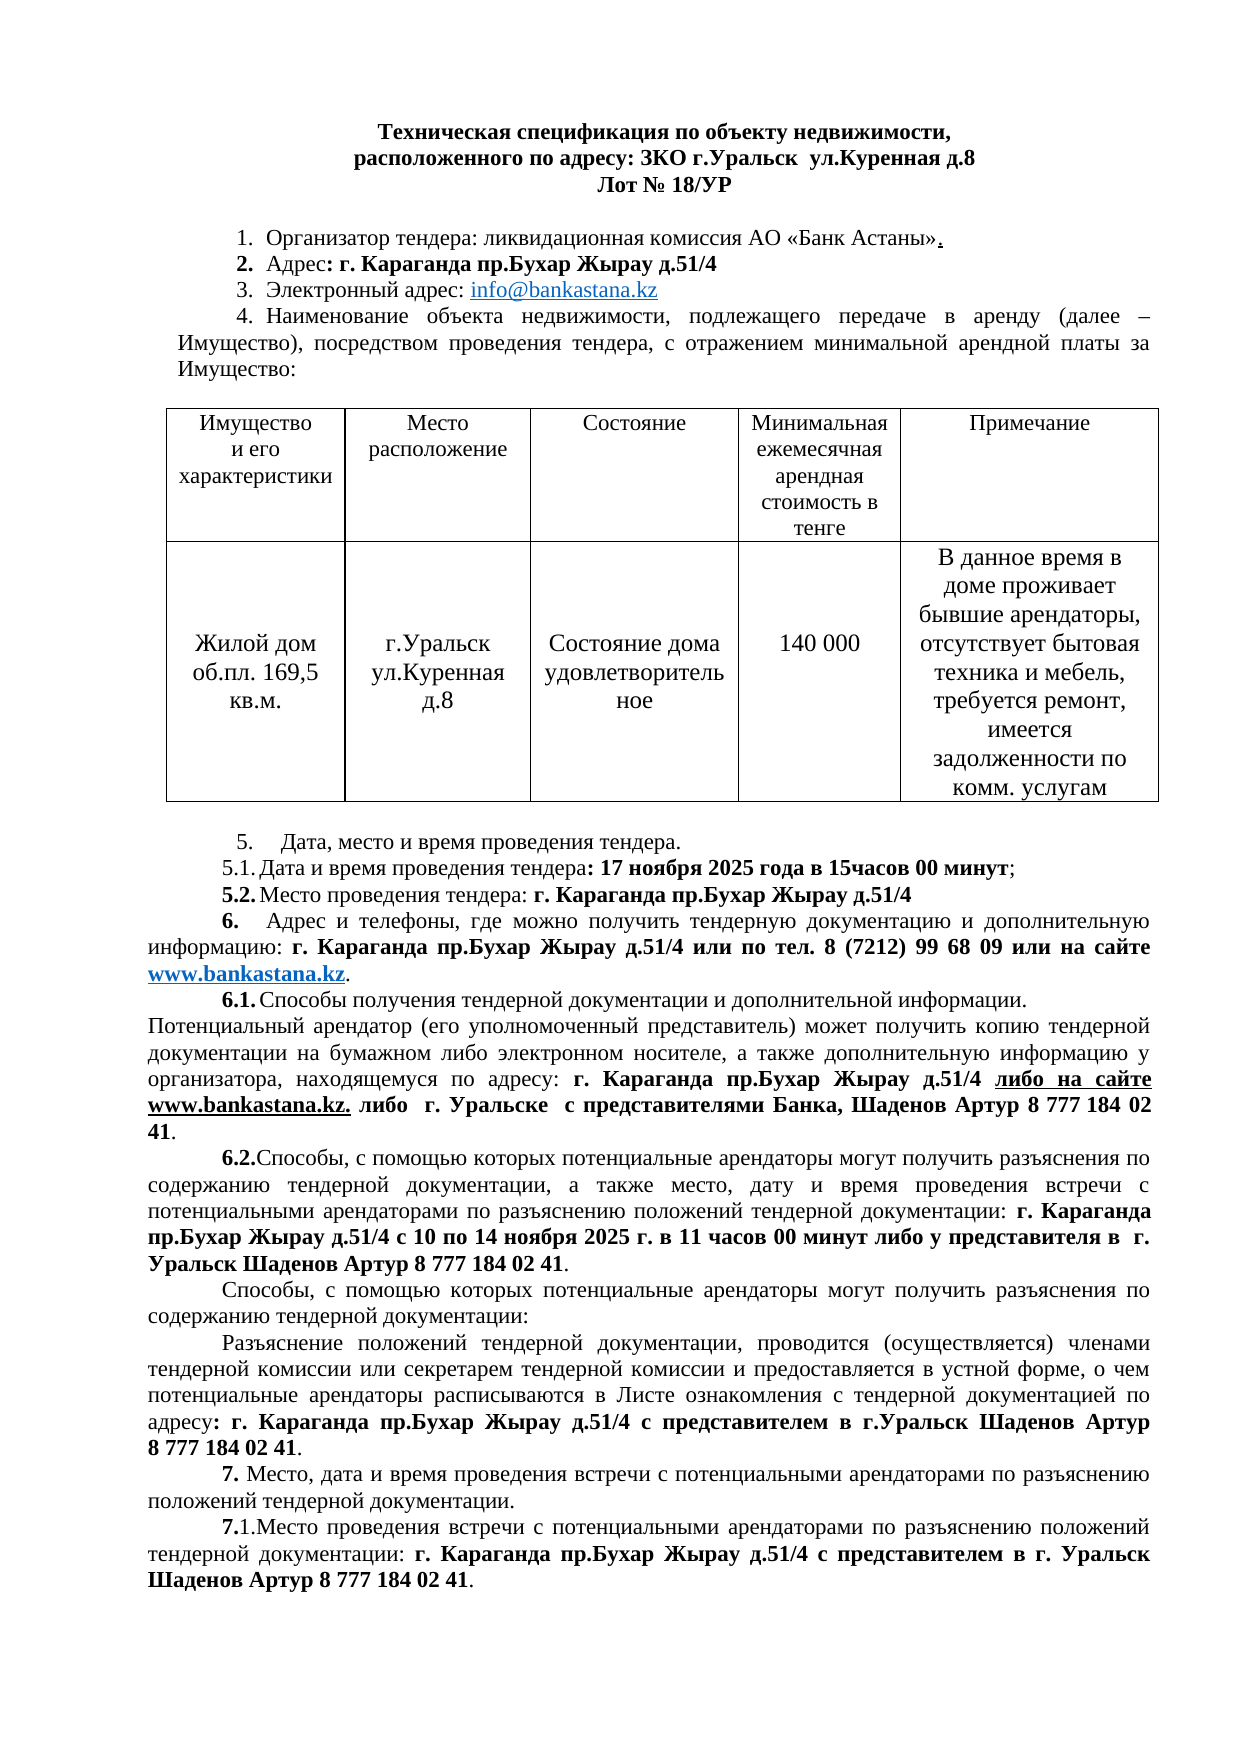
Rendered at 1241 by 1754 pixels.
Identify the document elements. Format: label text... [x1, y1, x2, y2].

list Организатор тендера: ликвидационная комиссия АО «Банк Астаны». [177, 223, 1152, 250]
list Электронный адрес: info@bankastana.kz [177, 276, 1152, 303]
list Адрес и телефоны, где можно получить тендерную документацию и дополнительную информацию: г. Караганда пр.Бухар Жырау д.51/4 или по тел. 8 (7212) 99 68 09 или на сайте www.bankastana.kz. [148, 907, 1152, 986]
list Место проведения тендера: г. Караганда пр.Бухар Жырау д.51/4 [222, 881, 1152, 907]
table_cell г.Уральск ул.Куренная д.8 [346, 542, 530, 801]
list Наименование объекта недвижимости, подлежащего передаче в аренду (далее – Имущество), посредством проведения тендера, с отражением минимальной арендной платы за Имущество: [177, 303, 1152, 382]
table_cell В данное время в доме проживает бывшие арендаторы, отсутствует бытовая техника и мебель, требуется ремонт, имеется задолженности по комм. услугам [901, 542, 1158, 801]
list Способы получения тендерной документации и дополнительной информации. [222, 986, 1152, 1012]
text 7. Место, дата и время проведения встречи с потенциальными арендаторами по разъяснению положений тендерной документации. [148, 1461, 1152, 1513]
text Разъяснение положений тендерной документации, проводится (осуществляется) членами тендерной комиссии или секретарем тендерной комиссии и предоставляется в устной форме, о чем потенциальные арендаторы расписываются в Листе ознакомления с тендерной документацией по адресу: г. Караганда пр.Бухар Жырау д.51/4 с представителем в г.Уральск Шаденов Артур 8 777 184 02 41. [148, 1329, 1152, 1461]
table_header Примечание [901, 409, 1158, 541]
text расположенного по адресу: ЗКО г.Уральск ул.Куренная д.8 [177, 144, 1152, 171]
table_header Место расположение [346, 409, 530, 541]
text Потенциальный арендатор (его уполномоченный представитель) может получить копию тендерной документации на бумажном либо электронном носителе, а также дополнительную информацию у организатора, находящемуся по адресу: г. Караганда пр.Бухар Жырау д.51/4 либо на сайте www.bankastana.kz. либо г. Уральске с представителями Банка, Шаденов Артур 8 777 184 02 41. [148, 1012, 1152, 1144]
list Адрес: г. Караганда пр.Бухар Жырау д.51/4 [177, 250, 1152, 276]
text Техническая спецификация по объекту недвижимости, [177, 118, 1152, 144]
table_header Минимальная ежемесячная арендная стоимость в тенге [739, 409, 900, 541]
text 7.1.Место проведения встречи с потенциальными арендаторами по разъяснению положений тендерной документации: г. Караганда пр.Бухар Жырау д.51/4 с представителем в г. Уральск Шаденов Артур 8 777 184 02 41. [148, 1513, 1152, 1592]
table_cell 140 000 [739, 542, 900, 801]
table_cell Состояние дома удовлетворительное [531, 542, 738, 801]
list Дата, место и время проведения тендера. [177, 828, 1152, 854]
table_cell Жилой дом об.пл. 169,5 кв.м. [167, 542, 344, 801]
table_header Состояние [531, 409, 738, 541]
text 6.2.Способы, с помощью которых потенциальные арендаторы могут получить разъяснения по содержанию тендерной документации, а также место, дату и время проведения встречи с потенциальными арендаторами по разъяснению положений тендерной документации: г. Караганда пр.Бухар Жырау д.51/4 с 10 по 14 ноября 2025 г. в 11 часов 00 минут либо у представителя в г. Уральск Шаденов Артур 8 777 184 02 41. [148, 1144, 1152, 1276]
text Способы, с помощью которых потенциальные арендаторы могут получить разъяснения по содержанию тендерной документации: [148, 1276, 1152, 1329]
text Лот № 18/УР [177, 171, 1152, 197]
table_header Имущество и его характеристики [167, 409, 344, 541]
list Дата и время проведения тендера: 17 ноября 2025 года в 15часов 00 минут; [222, 854, 1152, 881]
